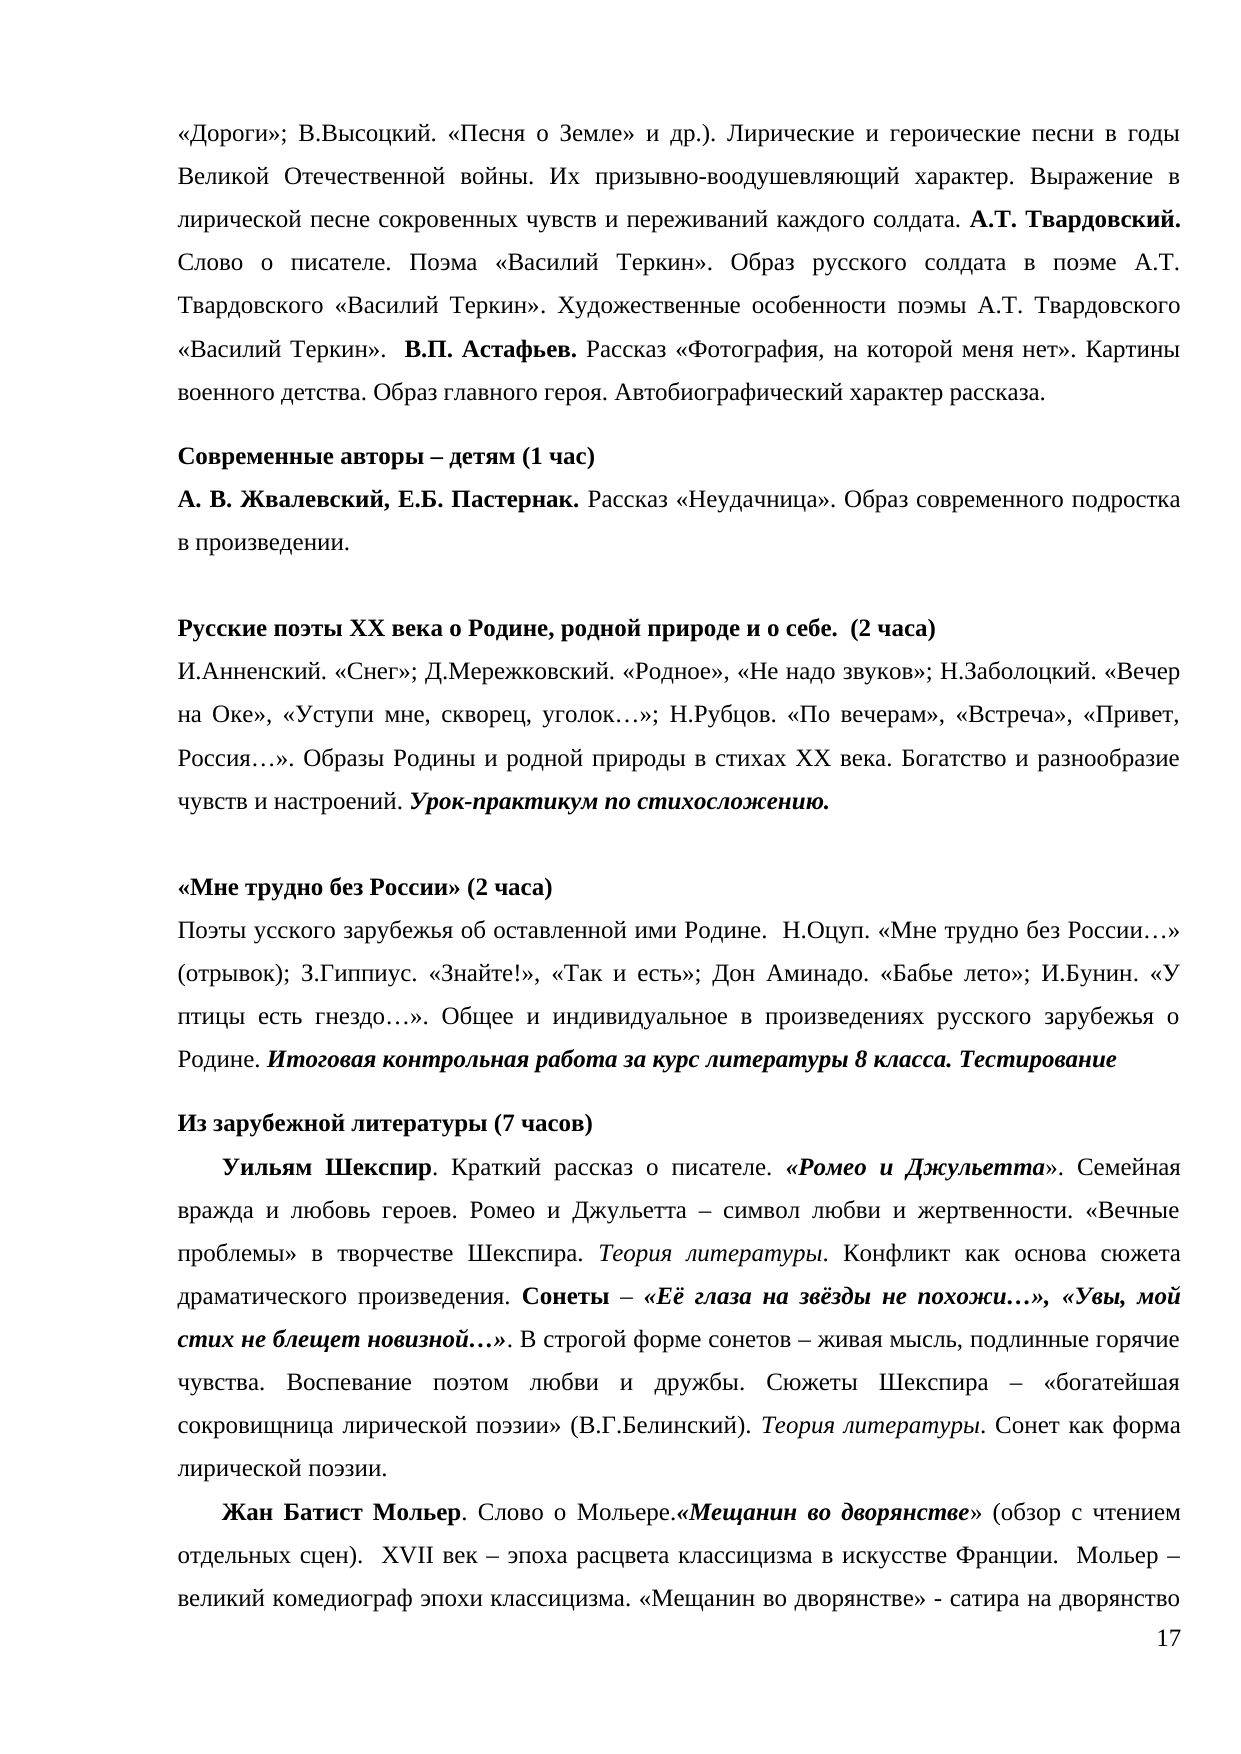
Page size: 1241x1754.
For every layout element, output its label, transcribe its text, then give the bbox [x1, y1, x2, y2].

text Современные авторы – детям (1 час) [177, 441, 1181, 469]
text А. В. Жвалевский, Е.Б. Пастернак. Рассказ «Неудачница». Образ современного подростка в произведении. [177, 484, 1181, 556]
text И.Анненский. «Снег»; Д.Мережковский. «Родное», «Не надо звуков»; Н.Заболоцкий. «Вечер на Оке», «Уступи мне, скворец, уголок…»; Н.Рубцов. «По вечерам», «Встреча», «Привет, Россия…». Образы Родины и родной природы в стихах XX века. Богатство и разнообразие чувств и настроений. Урок-практикум по стихосложению. [177, 656, 1181, 814]
text Русские поэты XX века о Родине, родной природе и о себе. (2 часа) [177, 613, 1181, 642]
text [177, 1497, 1181, 1612]
text «Мне трудно без России» (2 часа) [177, 872, 1181, 901]
text Из зарубежной литературы (7 часов) [177, 1108, 1181, 1137]
text Поэты усского зарубежья об оставленной ими Родине. Н.Оцуп. «Мне трудно без России…» (отрывок); З.Гиппиус. «Знайте!», «Так и есть»; Дон Аминадо. «Бабье лето»; И.Бунин. «У птицы есть гнездо…». Общее и индивидуальное в произведениях русского зарубежья о Родине. Итоговая контрольная работа за курс литературы 8 класса. Тестирование [177, 915, 1181, 1073]
text Уильям Шекспир. Краткий рассказ о писателе. «Ромео и Джульетта». Семейная вражда и любовь героев. Ромео и Джульетта – символ любви и жертвенности. «Вечные проблемы» в творчестве Шекспира. Теория литературы. Конфликт как основа сюжета драматического произведения. Сонеты – «Её глаза на звёзды не похожи…», «Увы, мой стих не блещет новизной…». В строгой форме сонетов – живая мысль, подлинные горячие чувства. Воспевание поэтом любви и дружбы. Сюжеты Шекспира – «богатейшая сокровищница лирической поэзии» (В.Г.Белинский). Теория литературы. Сонет как форма лирической поэзии. [177, 1152, 1181, 1482]
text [177, 118, 1181, 406]
